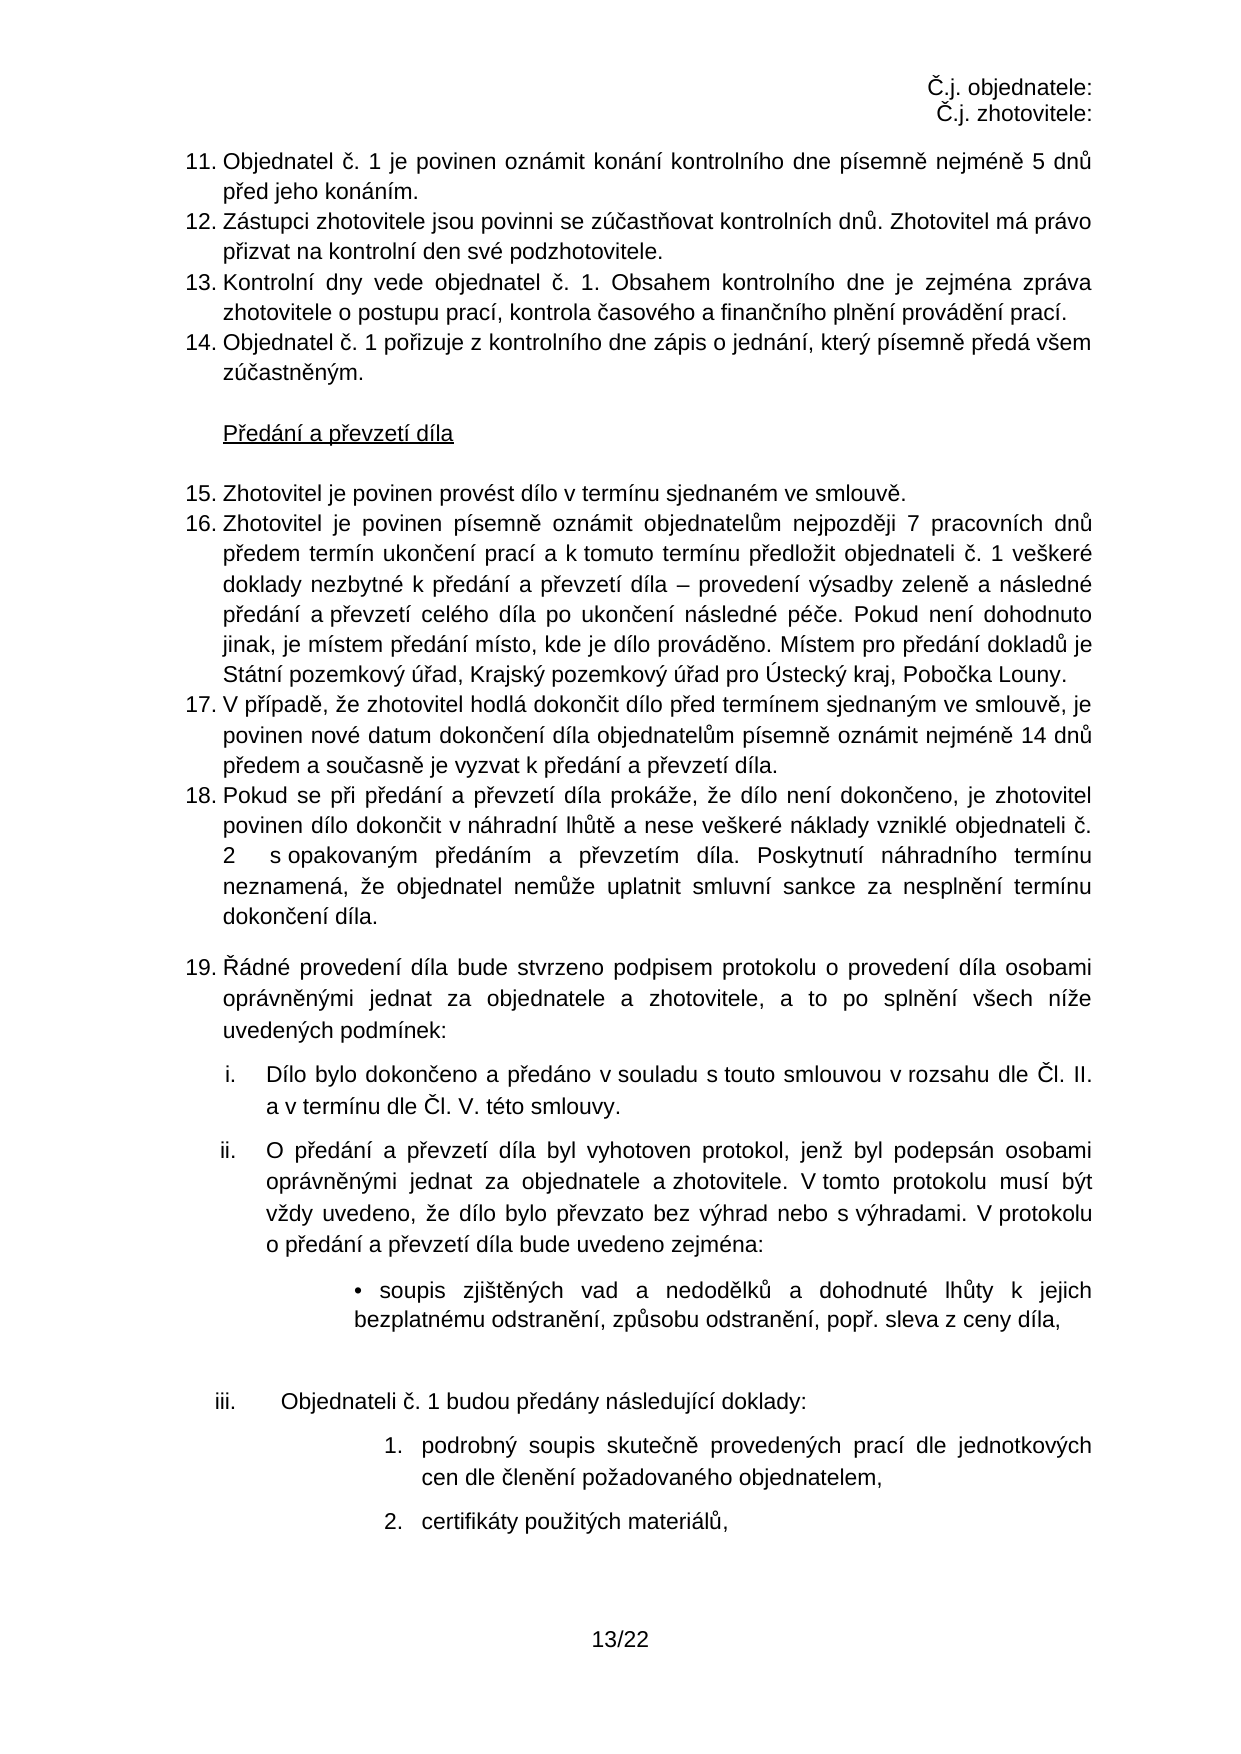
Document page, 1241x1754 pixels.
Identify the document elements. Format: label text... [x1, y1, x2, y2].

list podrobný soupis skutečně provedených prací dle jednotkových cen dle členění požadovaného objednatelem, [384, 1432, 1093, 1490]
list Zhotovitel je povinen písemně oznámit objednatelům nejpozději 7 pracovních dnů předem termín ukončení prací a k tomuto termínu předložit objednateli č. 1 veškeré doklady nezbytné k předání a převzetí díla – provedení výsadby zeleně a následné předání a převzetí celého díla po ukončení následné péče. Pokud není dohodnuto jinak, je místem předání místo, kde je dílo prováděno. Místem pro předání dokladů je Státní pozemkový úřad, Krajský pozemkový úřad pro Ústecký kraj, Pobočka Louny. [185, 510, 1093, 687]
list Objednatel č. 1 pořizuje z kontrolního dne zápis o jednání, který písemně předá všem zúčastněným. [185, 329, 1093, 385]
list Předání a převzetí díla [223, 419, 1093, 446]
list certifikáty použitých materiálů, [384, 1508, 1093, 1534]
list Dílo bylo dokončeno a předáno v souladu s touto smlouvou v rozsahu dle Čl. II. a v termínu dle Čl. V. této smlouvy. [236, 1061, 1093, 1119]
list Objednateli č. 1 budou předány následující doklady: [236, 1388, 1093, 1414]
list V případě, že zhotovitel hodlá dokončit dílo před termínem sjednaným ve smlouvě, je povinen nové datum dokončení díla objednatelům písemně oznámit nejméně 14 dnů předem a současně je vyzvat k předání a převzetí díla. [185, 691, 1093, 778]
text • soupis zjištěných vad a nedodělků a dohodnuté lhůty k jejich bezplatnému odstranění, způsobu odstranění, popř. sleva z ceny díla, [354, 1275, 1093, 1334]
list Kontrolní dny vede objednatel č. 1. Obsahem kontrolního dne je zejména zpráva zhotovitele o postupu prací, kontrola časového a finančního plnění provádění prací. [185, 268, 1093, 325]
list Zástupci zhotovitele jsou povinni se zúčastňovat kontrolních dnů. Zhotovitel má právo přizvat na kontrolní den své podzhotovitele. [185, 208, 1093, 264]
list Objednatel č. 1 je povinen oznámit konání kontrolního dne písemně nejméně 5 dnů před jeho konáním. [185, 148, 1093, 204]
list Řádné provedení díla bude stvrzeno podpisem protokolu o provedení díla osobami oprávněnými jednat za objednatele a zhotovitele, a to po splnění všech níže uvedených podmínek: [185, 954, 1093, 1043]
list Pokud se při předání a převzetí díla prokáže, že dílo není dokončeno, je zhotovitel povinen dílo dokončit v náhradní lhůtě a nese veškeré náklady vzniklé objednateli č. 2 s opakovaným předáním a převzetím díla. Poskytnutí náhradního termínu neznamená, že objednatel nemůže uplatnit smluvní sankce za nesplnění termínu dokončení díla. [185, 782, 1093, 929]
list O předání a převzetí díla byl vyhotoven protokol, jenž byl podepsán osobami oprávněnými jednat za objednatele a zhotovitele. V tomto protokolu musí být vždy uvedeno, že dílo bylo převzato bez výhrad nebo s výhradami. V protokolu o předání a převzetí díla bude uvedeno zejména: [236, 1137, 1093, 1258]
list Zhotovitel je povinen provést dílo v termínu sjednaném ve smlouvě. [185, 480, 1093, 506]
